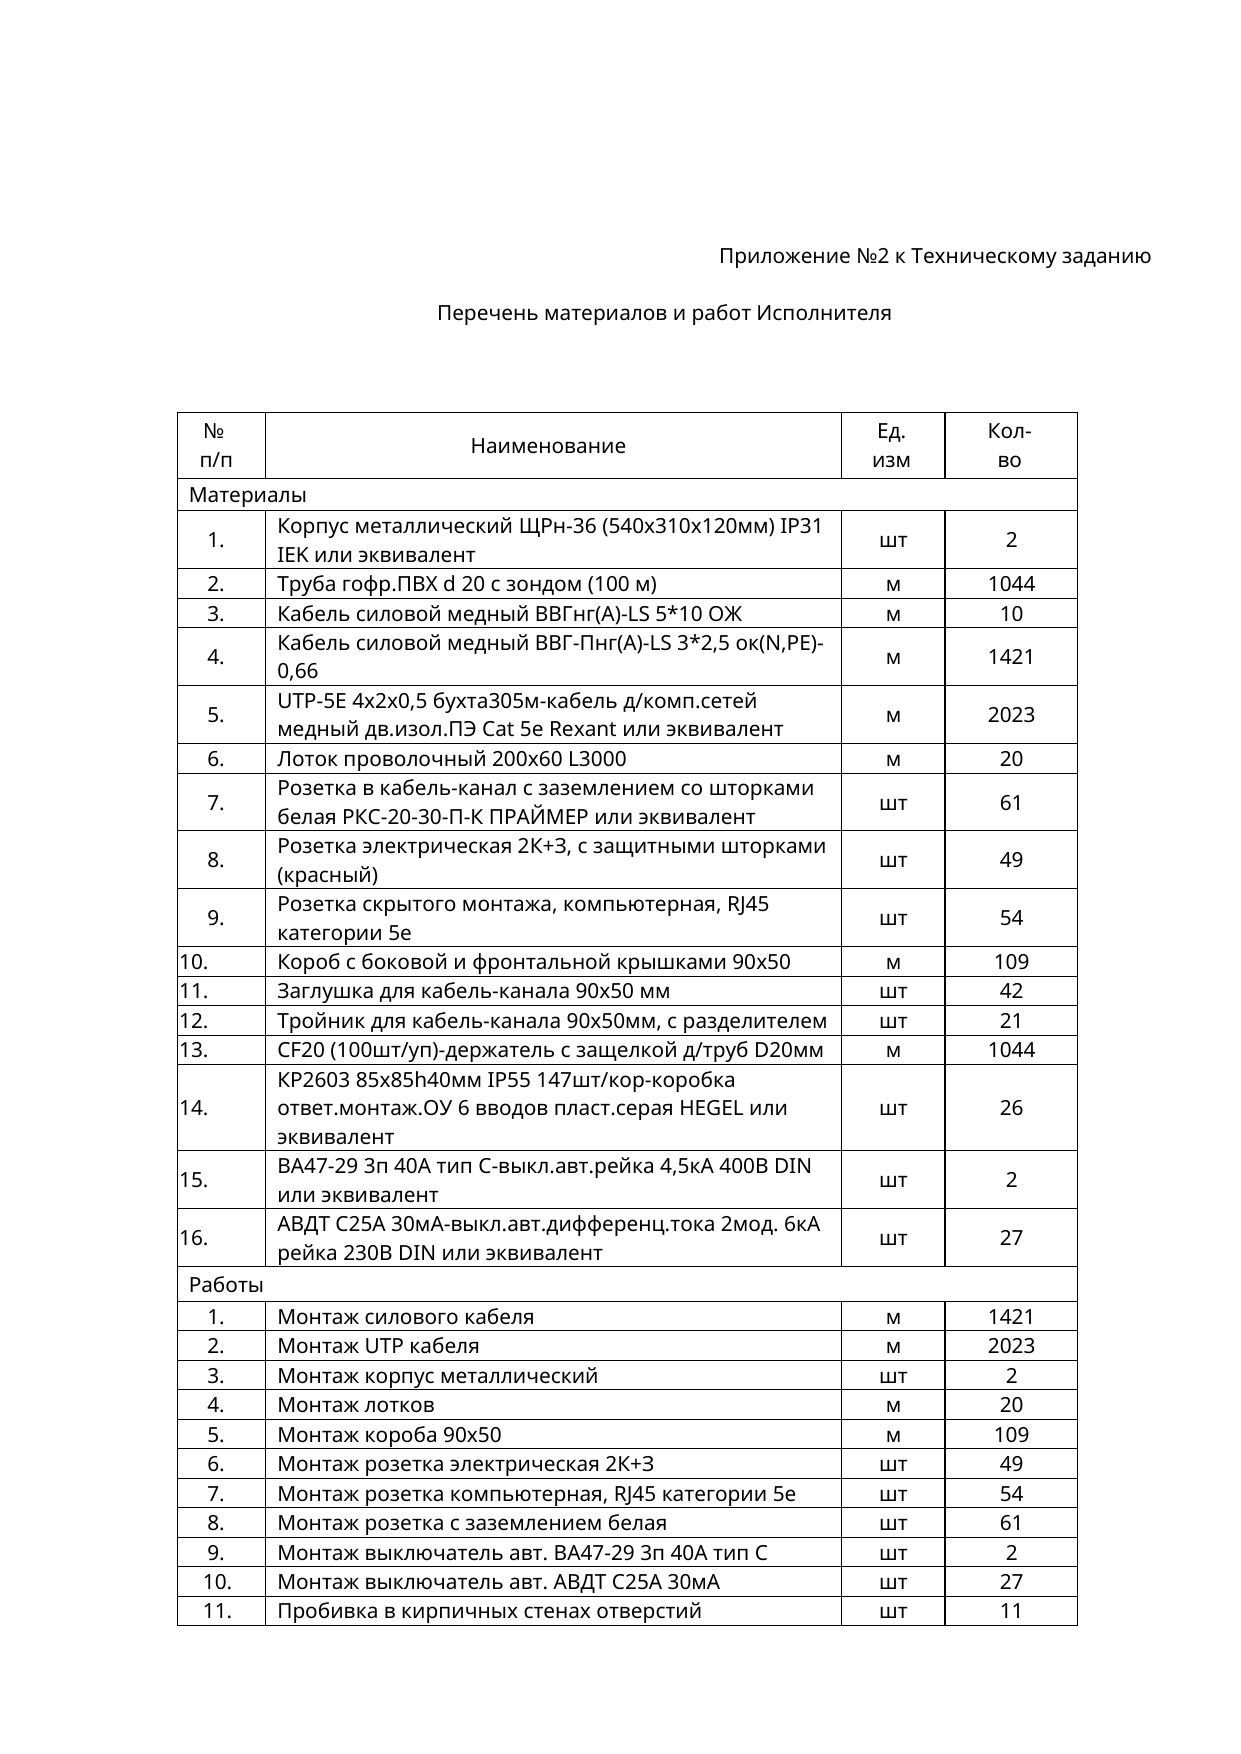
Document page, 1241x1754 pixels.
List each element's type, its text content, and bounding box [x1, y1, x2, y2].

table_cell м [842, 686, 944, 743]
table_cell Розетка в кабель-канал с заземлением со шторками белая РКС-20-30-П-К ПРАЙМЕР или эквивалент [266, 774, 841, 830]
table_cell Корпус металлический ЩРн-36 (540х310х120мм) IP31 IEK или эквивалент [266, 511, 841, 568]
table_cell ВА47-29 3п 40А тип С-выкл.авт.рейка 4,5кА 400В DIN или эквивалент [266, 1151, 841, 1208]
table_cell 21 [946, 1006, 1077, 1034]
table_cell [178, 774, 265, 830]
table_cell [178, 889, 265, 946]
table_cell 61 [946, 774, 1077, 830]
table_cell Монтаж UTP кабеля [266, 1331, 841, 1360]
table_cell [178, 1479, 265, 1507]
table_cell м [842, 628, 944, 685]
table_cell СF20 (100шт/уп)-держатель с защелкой д/труб D20мм [266, 1036, 841, 1064]
table_cell Монтаж розетка электрическая 2К+З [266, 1449, 841, 1478]
table_cell шт [842, 977, 944, 1005]
table_cell Материалы [178, 479, 1077, 510]
table_cell 2 [946, 1538, 1077, 1566]
table_cell Лоток проволочный 200х60 L3000 [266, 744, 841, 772]
table_cell Розетка электрическая 2К+З, с защитными шторками (красный) [266, 831, 841, 888]
text Приложение №2 к Техническому заданию [215, 241, 1152, 269]
table_cell 26 [946, 1065, 1077, 1150]
table_cell шт [842, 1065, 944, 1150]
table_cell 27 [946, 1209, 1077, 1266]
table_cell шт [842, 774, 944, 830]
table_cell [178, 1508, 265, 1537]
table_cell 109 [946, 1420, 1077, 1448]
table_cell 54 [946, 889, 1077, 946]
table_cell Заглушка для кабель-канала 90х50 мм [266, 977, 841, 1005]
table_cell м [842, 1390, 944, 1419]
table_cell 109 [946, 947, 1077, 976]
table_cell м [842, 1036, 944, 1064]
table_cell 2023 [946, 686, 1077, 743]
table_cell Работы [178, 1267, 1077, 1301]
table_cell Монтаж розетка с заземлением белая [266, 1508, 841, 1537]
table_cell Розетка скрытого монтажа, компьютерная, RJ45 категории 5e [266, 889, 841, 946]
table_cell шт [842, 511, 944, 568]
table_cell Тройник для кабель-канала 90х50мм, с разделителем [266, 1006, 841, 1034]
table_header № п/п [178, 413, 265, 477]
table_cell 20 [946, 1390, 1077, 1419]
table_cell м [842, 599, 944, 627]
table_cell [178, 1302, 265, 1330]
table_cell 61 [946, 1508, 1077, 1537]
table_cell 1044 [946, 569, 1077, 598]
table_cell м [842, 1331, 944, 1360]
table_cell 2 [946, 1151, 1077, 1208]
table_cell Монтаж силового кабеля [266, 1302, 841, 1330]
table_cell шт [842, 1508, 944, 1537]
table_cell 27 [946, 1567, 1077, 1596]
table_cell 42 [946, 977, 1077, 1005]
table_cell шт [842, 1151, 944, 1208]
table_cell [178, 1449, 265, 1478]
table_cell Короб с боковой и фронтальной крышками 90х50 [266, 947, 841, 976]
table_cell [178, 628, 265, 685]
table_cell м [842, 569, 944, 598]
table_cell м [842, 1302, 944, 1330]
table_cell Труба гофр.ПВХ d 20 с зондом (100 м) [266, 569, 841, 598]
table_cell 2 [946, 511, 1077, 568]
table_cell 49 [946, 1449, 1077, 1478]
table_cell [178, 599, 265, 627]
table_cell шт [842, 1449, 944, 1478]
table_cell шт [842, 1209, 944, 1266]
table_cell [178, 569, 265, 598]
table_cell Монтаж короба 90х50 [266, 1420, 841, 1448]
table_cell [178, 947, 265, 976]
table_cell Монтаж корпус металлический [266, 1361, 841, 1389]
table_cell шт [842, 1567, 944, 1596]
table_cell 20 [946, 744, 1077, 772]
table_cell шт [842, 1479, 944, 1507]
table_header Кол- во [946, 413, 1077, 477]
table_cell Кабель силовой медный ВВГ-Пнг(A)-LS 3*2,5 ок(N,PE)-0,66 [266, 628, 841, 685]
table_cell 1044 [946, 1036, 1077, 1064]
table_cell [178, 1420, 265, 1448]
table_cell шт [842, 889, 944, 946]
table_cell 2023 [946, 1331, 1077, 1360]
table_cell [178, 1361, 265, 1389]
table_cell КР2603 85х85h40мм IP55 147шт/кор-коробка ответ.монтаж.ОУ 6 вводов пласт.серая HEGEL или эквивалент [266, 1065, 841, 1150]
table_cell 54 [946, 1479, 1077, 1507]
table_cell [178, 1567, 265, 1596]
table_cell шт [842, 831, 944, 888]
table_cell [178, 1538, 265, 1566]
table_cell м [842, 1420, 944, 1448]
table_cell шт [842, 1361, 944, 1389]
table_cell 11 [946, 1597, 1077, 1625]
table_cell [178, 831, 265, 888]
table_cell [178, 744, 265, 772]
table_cell м [842, 947, 944, 976]
table_cell шт [842, 1006, 944, 1034]
table_header Наименование [266, 413, 841, 477]
table_cell Монтаж лотков [266, 1390, 841, 1419]
table_cell 49 [946, 831, 1077, 888]
table_cell [178, 977, 265, 1005]
table_cell [178, 1036, 265, 1064]
table_cell шт [842, 1538, 944, 1566]
table_cell 2 [946, 1361, 1077, 1389]
table_cell [178, 1390, 265, 1419]
table_cell Монтаж выключатель авт. ВА47-29 3п 40А тип С [266, 1538, 841, 1566]
table_cell UTP-5E 4х2х0,5 бухта305м-кабель д/комп.сетей медный дв.изол.ПЭ Cat 5е Rexant или эквивалент [266, 686, 841, 743]
table_cell 10 [946, 599, 1077, 627]
table_cell [178, 686, 265, 743]
table_cell [178, 1597, 265, 1625]
table_cell Монтаж розетка компьютерная, RJ45 категории 5e [266, 1479, 841, 1507]
table_cell шт [842, 1597, 944, 1625]
table_cell Монтаж выключатель авт. АВДТ С25А 30мА [266, 1567, 841, 1596]
table_cell [178, 1006, 265, 1034]
table_cell м [842, 744, 944, 772]
table_cell [178, 1331, 265, 1360]
table_cell [178, 1151, 265, 1208]
table_cell [178, 1209, 265, 1266]
table_cell [178, 511, 265, 568]
text Перечень материалов и работ Исполнителя [177, 298, 1152, 326]
table_header Ед. изм [842, 413, 944, 477]
table_cell Пробивка в кирпичных стенах отверстий [266, 1597, 841, 1625]
table_cell [178, 1065, 265, 1150]
table_cell 1421 [946, 1302, 1077, 1330]
table_cell АВДТ С25А 30мА-выкл.авт.дифференц.тока 2мод. 6кА рейка 230В DIN или эквивалент [266, 1209, 841, 1266]
table_cell 1421 [946, 628, 1077, 685]
table_cell Кабель силовой медный ВВГнг(A)-LS 5*10 ОЖ [266, 599, 841, 627]
